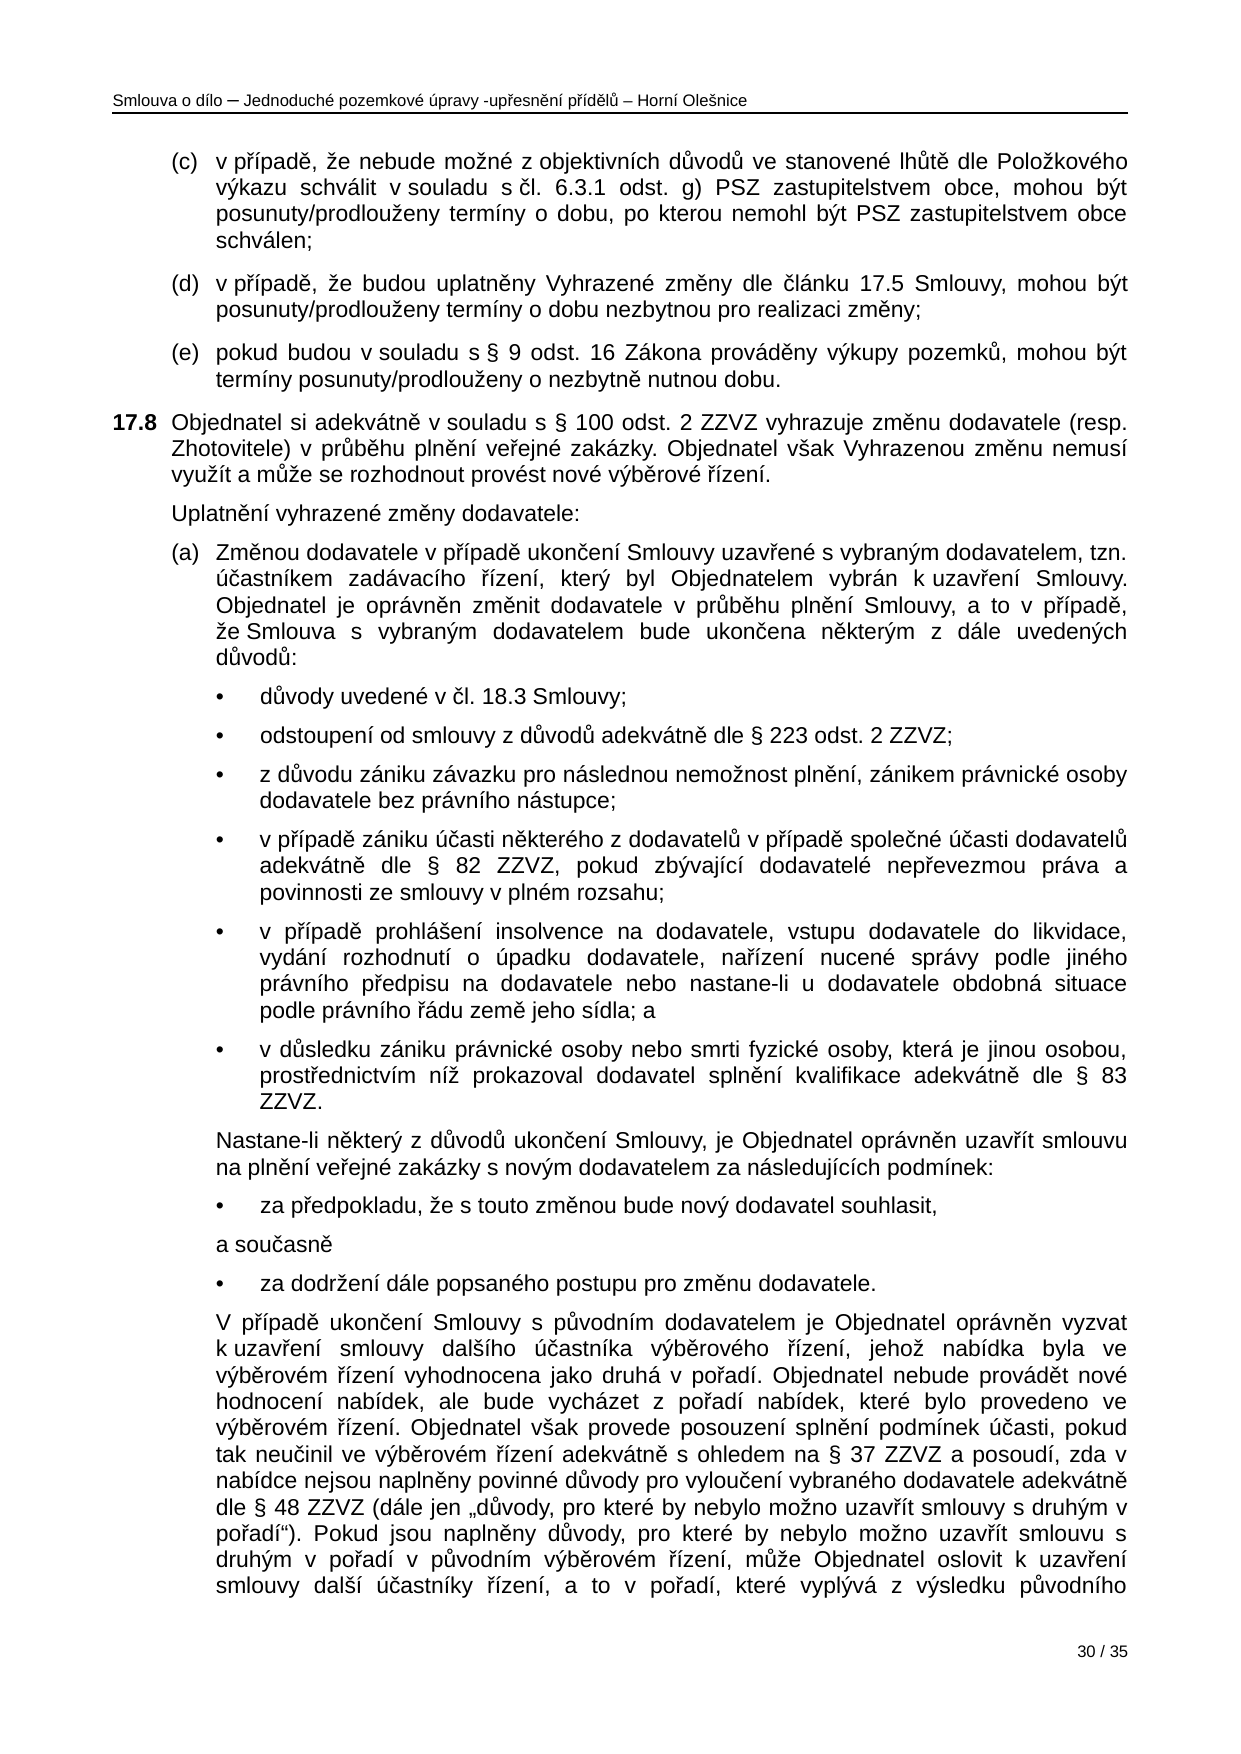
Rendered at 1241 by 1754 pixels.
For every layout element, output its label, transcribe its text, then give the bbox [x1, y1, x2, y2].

list v případě, že budou uplatněny Vyhrazené změny dle článku 17.5 Smlouvy, mohou být posunuty/prodlouženy termíny o dobu nezbytnou pro realizaci změny; [171, 270, 1128, 322]
text • v případě zániku účasti některého z dodavatelů v případě společné účasti dodavatelů adekvátně dle § 82 ZZVZ, pokud zbývající dodavatelé nepřevezmou práva a povinnosti ze smlouvy v plném rozsahu; [216, 826, 1128, 905]
text • důvody uvedené v čl. 18.3 Smlouvy; [216, 683, 1128, 709]
text • za dodržení dále popsaného postupu pro změnu dodavatele. [216, 1270, 1128, 1296]
list Uplatnění vyhrazené změny dodavatele: [112, 500, 1128, 526]
text Objednatel si adekvátně v souladu s § 100 odst. 2 ZZVZ vyhrazuje změnu dodavatele (resp. Zhotovitele) v průběhu plnění veřejné zakázky. Objednatel však Vyhrazenou změnu nemusí využít a může se rozhodnout provést nové výběrové řízení. [112, 408, 1128, 488]
text • z důvodu zániku závazku pro následnou nemožnost plnění, zánikem právnické osoby dodavatele bez právního nástupce; [216, 761, 1128, 814]
list pokud budou v souladu s § 9 odst. 16 Zákona prováděny výkupy pozemků, mohou být termíny posunuty/prodlouženy o nezbytně nutnou dobu. [171, 339, 1128, 392]
text • odstoupení od smlouvy z důvodů adekvátně dle § 223 odst. 2 ZZVZ; [216, 722, 1128, 748]
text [216, 1309, 1128, 1599]
text • v případě prohlášení insolvence na dodavatele, vstupu dodavatele do likvidace, vydání rozhodnutí o úpadku dodavatele, nařízení nucené správy podle jiného právního předpisu na dodavatele nebo nastane-li u dodavatele obdobná situace podle právního řádu země jeho sídla; a [216, 918, 1128, 1023]
text a současně [186, 1231, 1128, 1258]
list Změnou dodavatele v případě ukončení Smlouvy uzavřené s vybraným dodavatelem, tzn. účastníkem zadávacího řízení, který byl Objednatelem vybrán k uzavření Smlouvy. Objednatel je oprávněn změnit dodavatele v průběhu plnění Smlouvy, a to v případě, že Smlouva s vybraným dodavatelem bude ukončena některým z dále uvedených důvodů: [171, 539, 1128, 671]
text Nastane-li některý z důvodů ukončení Smlouvy, je Objednatel oprávněn uzavřít smlouvu na plnění veřejné zakázky s novým dodavatelem za následujících podmínek: [216, 1127, 1128, 1180]
text • v důsledku zániku právnické osoby nebo smrti fyzické osoby, která je jinou osobou, prostřednictvím níž prokazoval dodavatel splnění kvalifikace adekvátně dle § 83 ZZVZ. [216, 1036, 1128, 1115]
text • za předpokladu, že s touto změnou bude nový dodavatel souhlasit, [216, 1192, 1128, 1219]
list v případě, že nebude možné z objektivních důvodů ve stanovené lhůtě dle Položkového výkazu schválit v souladu s čl. 6.3.1 odst. g) PSZ zastupitelstvem obce, mohou být posunuty/prodlouženy termíny o dobu, po kterou nemohl být PSZ zastupitelstvem obce schválen; [171, 148, 1128, 253]
